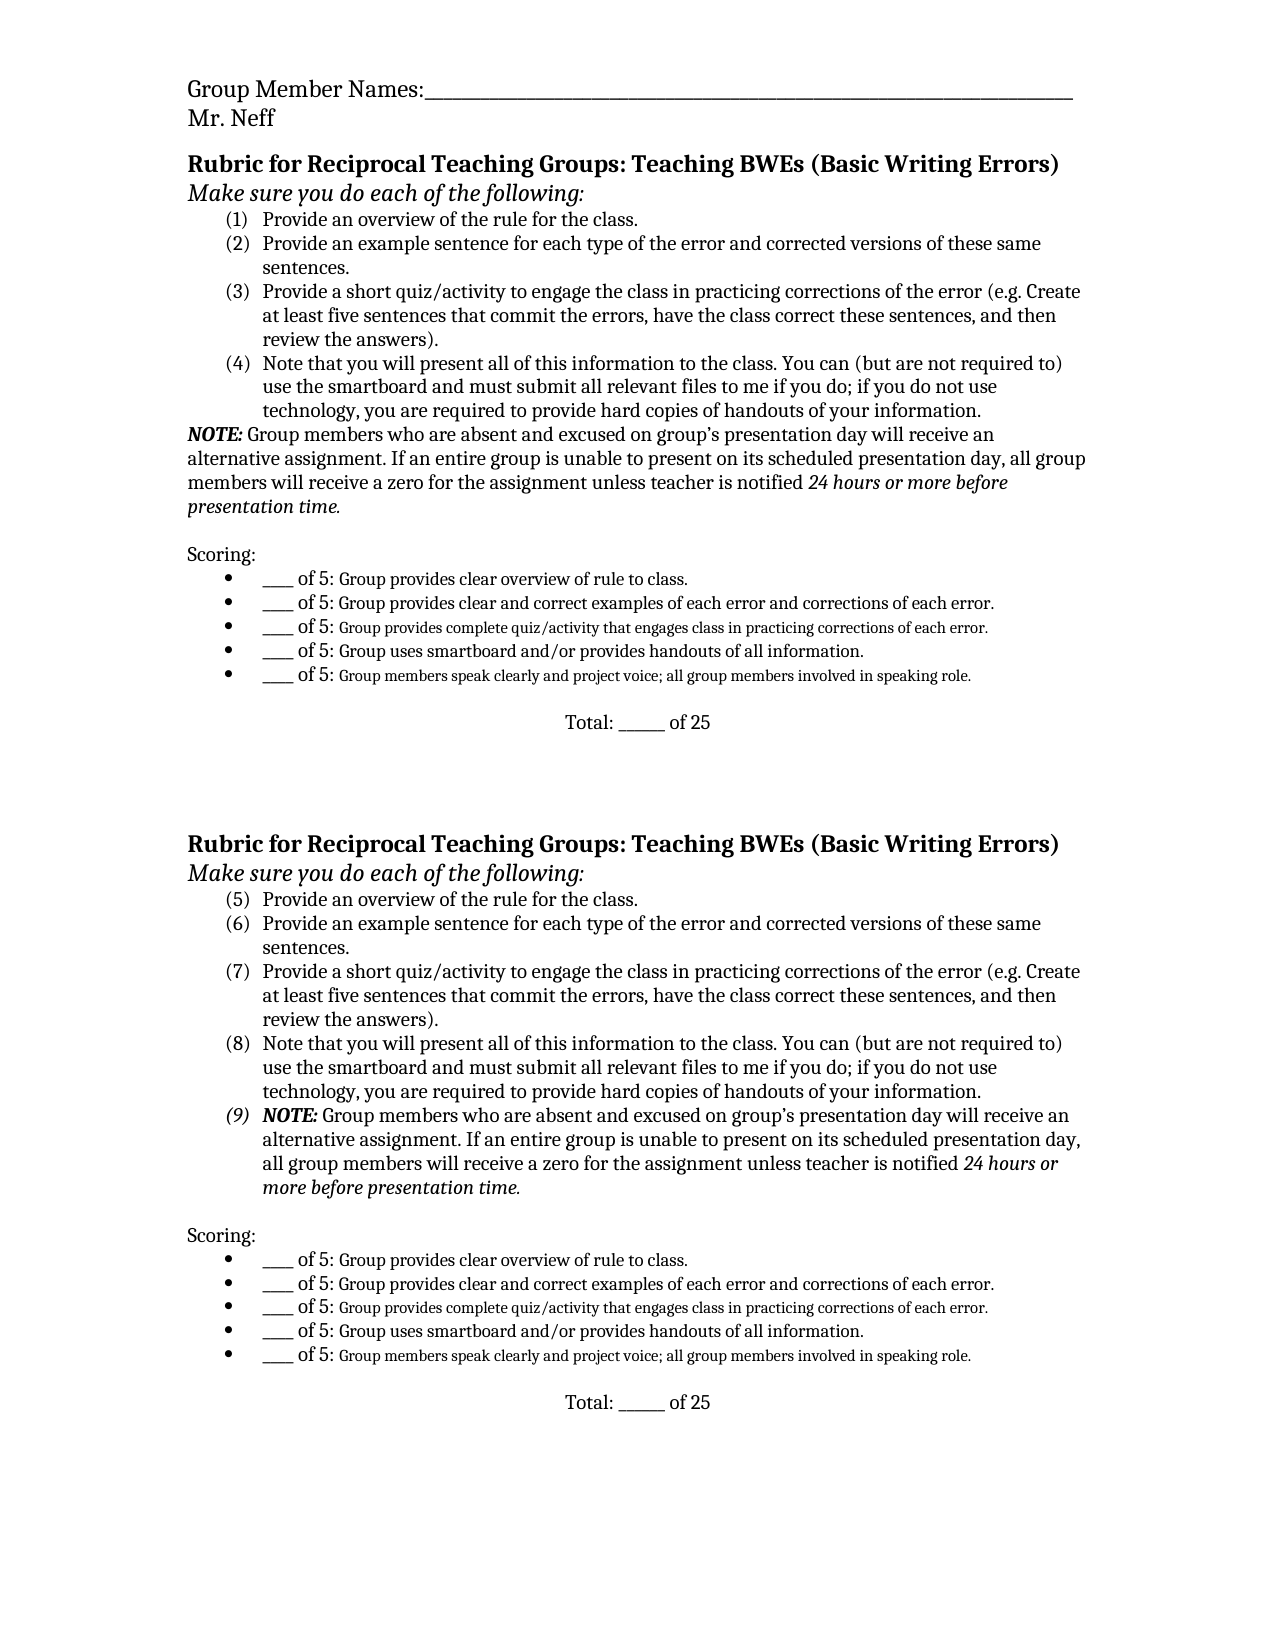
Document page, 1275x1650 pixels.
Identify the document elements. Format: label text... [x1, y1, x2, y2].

text Scoring: [187, 1223, 1087, 1247]
list Provide an overview of the rule for the class. [225, 888, 1087, 912]
list ____ of 5: Group uses smartboard and/or provides handouts of all information. [225, 1319, 1087, 1343]
list ____ of 5: Group provides clear overview of rule to class. [225, 1247, 1087, 1271]
list ____ of 5: Group provides complete quiz/activity that engages class in practicing corrections of each error. [225, 1295, 1087, 1319]
list Note that you will present all of this information to the class. You can (but are not required to) use the smartboard and must submit all relevant files to me if you do; if you do not use technology, you are required to provide hard copies of handouts of your information. [225, 351, 1087, 423]
text NOTE: Group members who are absent and excused on group’s presentation day will receive an alternative assignment. If an entire group is unable to present on its scheduled presentation day, all group members will receive a zero for the assignment unless teacher is notified 24 hours or more before presentation time. [187, 423, 1087, 519]
list Provide an overview of the rule for the class. [225, 207, 1087, 231]
list ____ of 5: Group uses smartboard and/or provides handouts of all information. [225, 639, 1087, 663]
text Make sure you do each of the following: [187, 179, 1087, 207]
list NOTE: Group members who are absent and excused on group’s presentation day will receive an alternative assignment. If an entire group is unable to present on its scheduled presentation day, all group members will receive a zero for the assignment unless teacher is notified 24 hours or more before presentation time. [225, 1103, 1087, 1199]
text Scoring: [187, 543, 1087, 567]
text Total: ______ of 25 [187, 711, 1087, 734]
list ____ of 5: Group provides clear overview of rule to class. [225, 567, 1087, 591]
list ____ of 5: Group members speak clearly and project voice; all group members involved in speaking role. [225, 663, 1087, 687]
list Provide an example sentence for each type of the error and corrected versions of these same sentences. [225, 231, 1087, 279]
text Make sure you do each of the following: [187, 859, 1087, 888]
list ____ of 5: Group provides clear and correct examples of each error and corrections of each error. [225, 1271, 1087, 1295]
list Provide a short quiz/activity to engage the class in practicing corrections of the error (e.g. Create at least five sentences that commit the errors, have the class correct these sentences, and then review the answers). [225, 279, 1087, 351]
list ____ of 5: Group provides complete quiz/activity that engages class in practicing corrections of each error. [225, 615, 1087, 639]
list ____ of 5: Group provides clear and correct examples of each error and corrections of each error. [225, 591, 1087, 615]
text Total: ______ of 25 [187, 1391, 1087, 1415]
list Note that you will present all of this information to the class. You can (but are not required to) use the smartboard and must submit all relevant files to me if you do; if you do not use technology, you are required to provide hard copies of handouts of your information. [225, 1032, 1087, 1103]
text Rubric for Reciprocal Teaching Groups: Teaching BWEs (Basic Writing Errors) [187, 830, 1087, 859]
list ____ of 5: Group members speak clearly and project voice; all group members involved in speaking role. [225, 1343, 1087, 1367]
list Provide an example sentence for each type of the error and corrected versions of these same sentences. [225, 912, 1087, 960]
text Rubric for Reciprocal Teaching Groups: Teaching BWEs (Basic Writing Errors) [187, 150, 1087, 179]
list Provide a short quiz/activity to engage the class in practicing corrections of the error (e.g. Create at least five sentences that commit the errors, have the class correct these sentences, and then review the answers). [225, 960, 1087, 1032]
